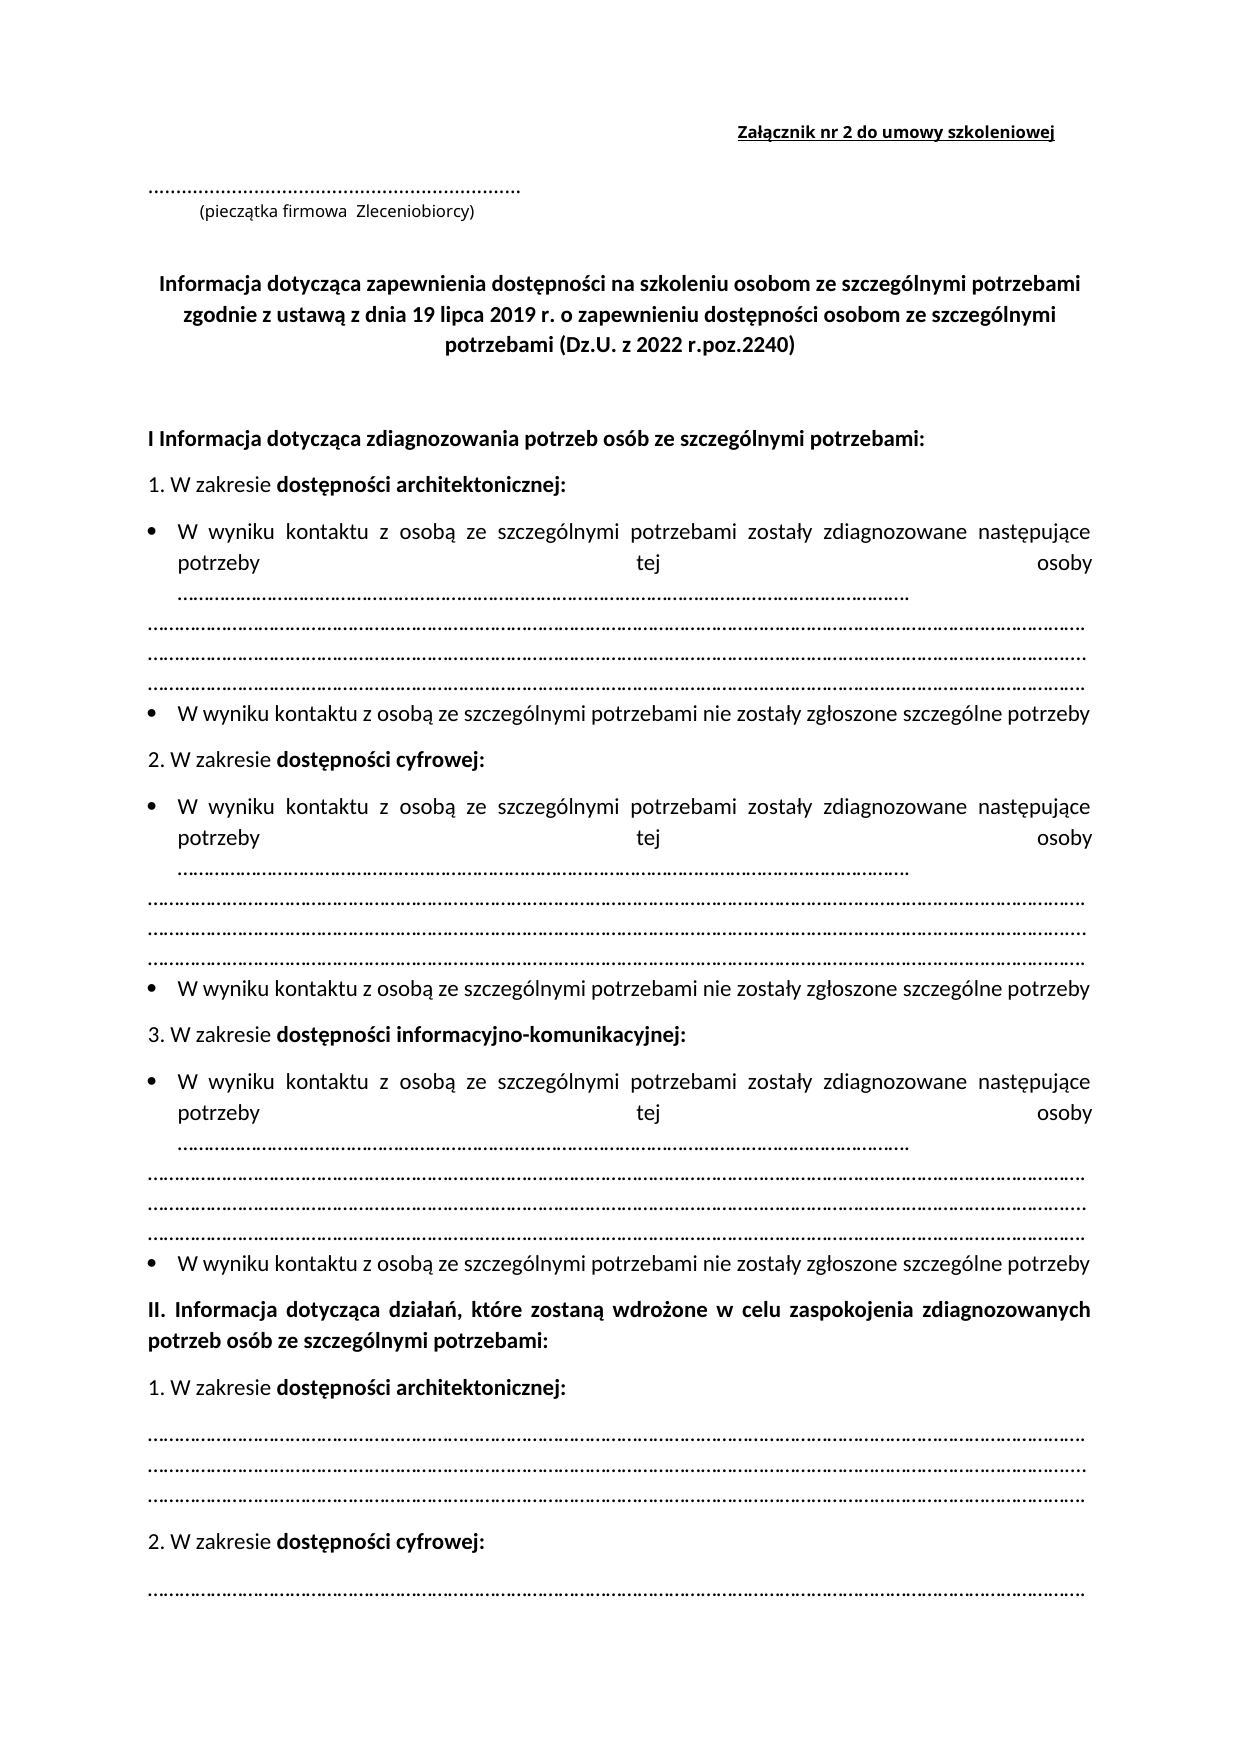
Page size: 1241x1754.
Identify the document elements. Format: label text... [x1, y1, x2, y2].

list W wyniku kontaktu z osobą ze szczególnymi potrzebami nie zostały zgłoszone szczególne potrzeby [148, 974, 1093, 1002]
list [148, 1480, 1093, 1508]
text 2. W zakresie dostępności cyfrowej: [148, 1527, 1093, 1555]
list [148, 1574, 1093, 1602]
list ……………………………………………………………………………………………………………………………………………………………. [148, 1419, 1093, 1447]
text 1. W zakresie dostępności architektonicznej: [148, 471, 1093, 498]
text II. Informacja dotycząca działań, które zostaną wdrożone w celu zaspokojenia zdiagnozowanych potrzeb osób ze szczególnymi potrzebami: [148, 1296, 1093, 1354]
text 1. W zakresie dostępności architektonicznej: [148, 1373, 1093, 1401]
text I Informacja dotycząca zdiagnozowania potrzeb osób ze szczególnymi potrzebami: [148, 424, 1093, 452]
list ……………………………………………………………………………………………………………………………………………………………. [148, 1158, 1093, 1186]
text Informacja dotycząca zapewnienia dostępności na szkoleniu osobom ze szczególnymi potrzebami zgodnie z ustawą z dnia 19 lipca 2019 r. o zapewnieniu dostępności osobom ze szczególnymi potrzebami (Dz.U. z 2022 r.poz.2240) [148, 269, 1093, 358]
text ................................................................... [148, 171, 1093, 200]
list ……………………………………………………………………………………………………………………………………………………………. [148, 668, 1093, 696]
list W wyniku kontaktu z osobą ze szczególnymi potrzebami zostały zdiagnozowane następujące potrzeby tej osoby …………………………………………………………………………………………………………………………. [148, 792, 1093, 881]
list W wyniku kontaktu z osobą ze szczególnymi potrzebami zostały zdiagnozowane następujące potrzeby tej osoby …………………………………………………………………………………………………………………………. [148, 1067, 1093, 1156]
list W wyniku kontaktu z osobą ze szczególnymi potrzebami nie zostały zgłoszone szczególne potrzeby [148, 699, 1093, 727]
text 2. W zakresie dostępności cyfrowej: [148, 746, 1093, 773]
list W wyniku kontaktu z osobą ze szczególnymi potrzebami zostały zdiagnozowane następujące potrzeby tej osoby …………………………………………………………………………………………………………………………. [148, 517, 1093, 606]
text Załącznik nr 2 do umowy szkoleniowej [148, 121, 1093, 143]
list ……………………………………………………………………………………………………………………………………………………………. [148, 883, 1093, 911]
list ……………………………………………………………………………………………………………………………………………………………. [148, 943, 1093, 971]
list ………………………………………………………………………………………………………………………………………………………….... [148, 1188, 1093, 1216]
text 3. W zakresie dostępności informacyjno-komunikacyjnej: [148, 1021, 1093, 1048]
list ………………………………………………………………………………………………………………………………………………………….... [148, 638, 1093, 666]
text (pieczątka firmowa Zleceniobiorcy) [148, 200, 1093, 223]
list W wyniku kontaktu z osobą ze szczególnymi potrzebami nie zostały zgłoszone szczególne potrzeby [148, 1249, 1093, 1277]
list ……………………………………………………………………………………………………………………………………………………………. [148, 1218, 1093, 1246]
list ……………………………………………………………………………………………………………………………………………………………. [148, 608, 1093, 636]
list ………………………………………………………………………………………………………………………………………………………….... [148, 913, 1093, 941]
list ………………………………………………………………………………………………………………………………………………………….... [148, 1450, 1093, 1478]
